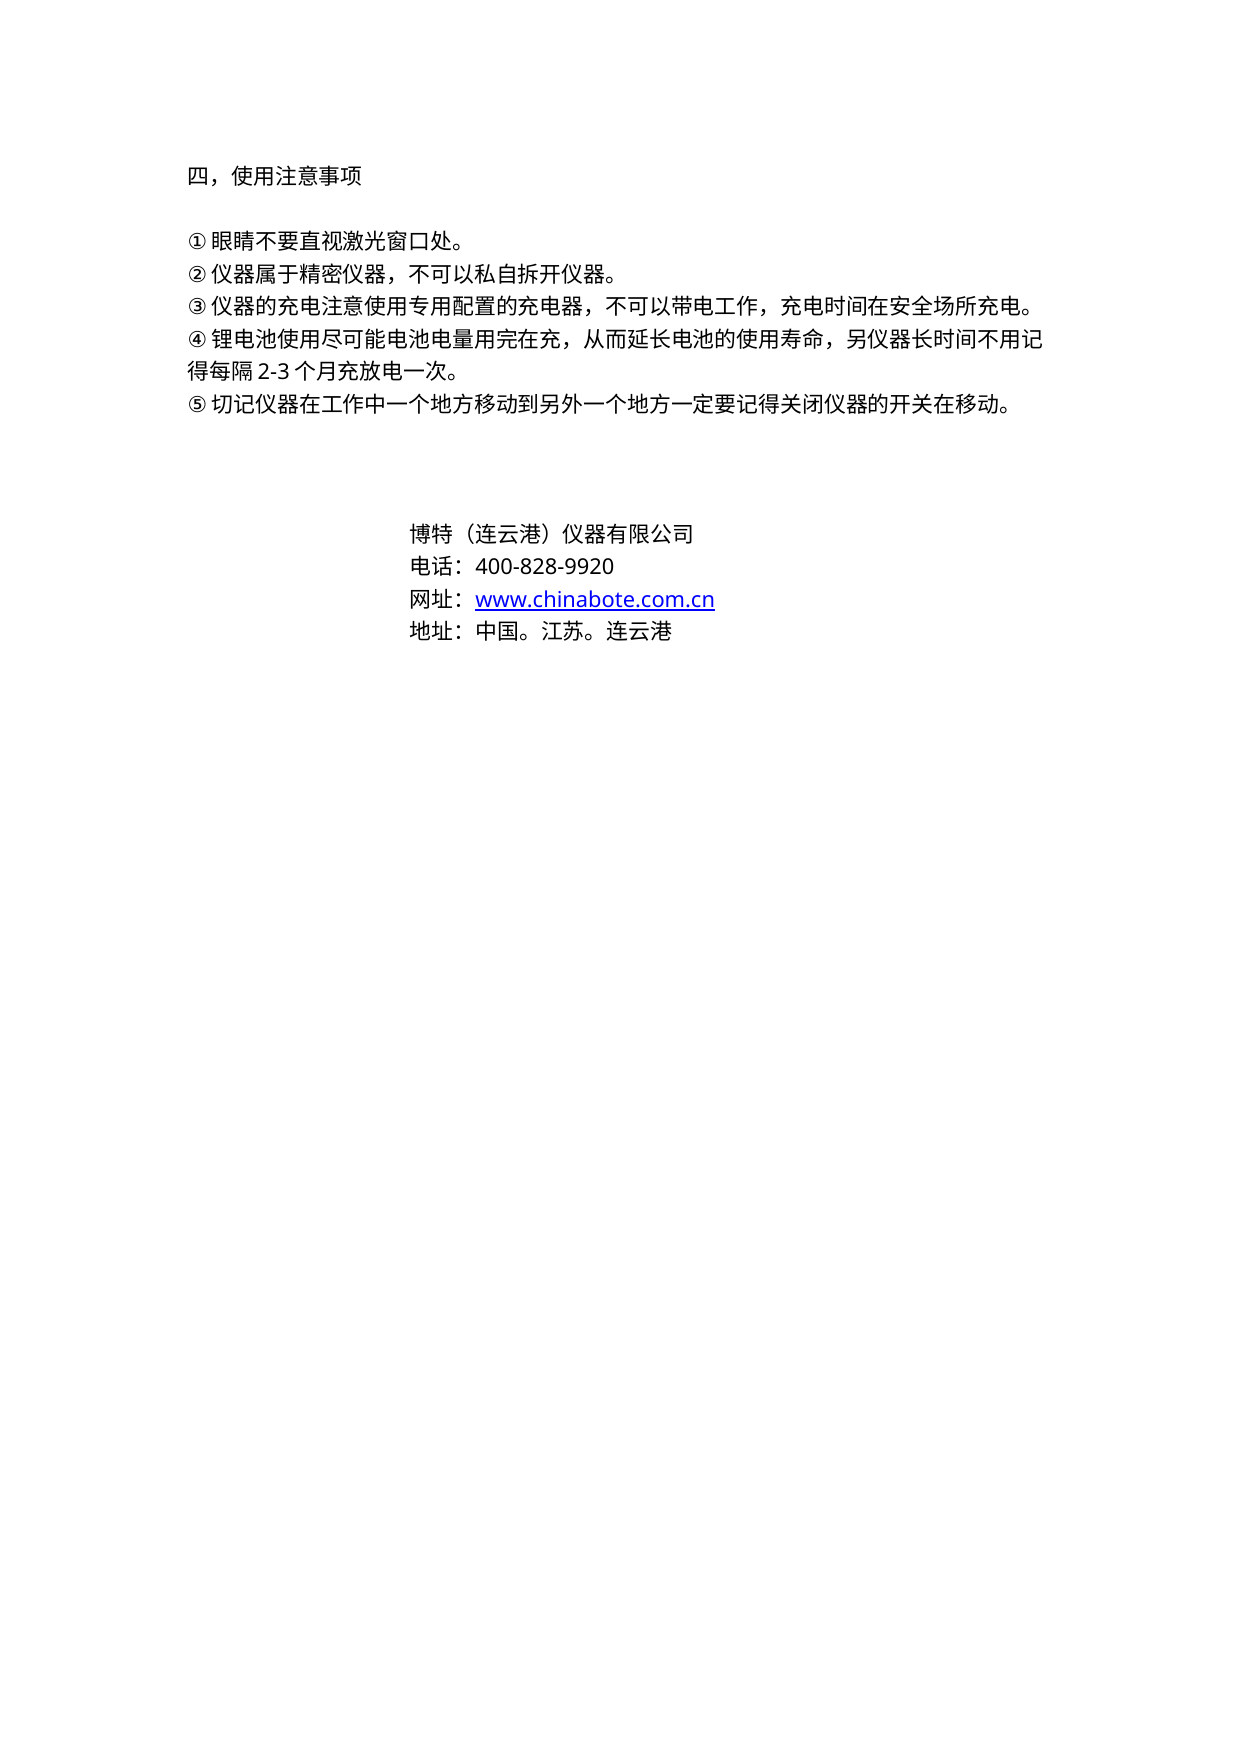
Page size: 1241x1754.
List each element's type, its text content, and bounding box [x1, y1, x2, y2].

list ②仪器属于精密仪器，不可以私自拆开仪器。 [187, 256, 1053, 289]
list ①眼睛不要直视激光窗口处。 [187, 224, 1053, 256]
list 博特（连云港）仪器有限公司 [187, 516, 1053, 549]
list 地址：中国。江苏。连云港 [187, 614, 1053, 646]
list ④锂电池使用尽可能电池电量用完在充，从而延长电池的使用寿命，另仪器长时间不用记得每隔2-3个月充放电一次。 [187, 321, 1053, 386]
list 电话：400-828-9920 [187, 549, 1053, 581]
list ③仪器的充电注意使用专用配置的充电器，不可以带电工作，充电时间在安全场所充电。 [187, 289, 1053, 321]
list ⑤切记仪器在工作中一个地方移动到另外一个地方一定要记得关闭仪器的开关在移动。 [187, 386, 1053, 419]
list 使用注意事项 [187, 159, 1053, 191]
list 网址：www.chinabote.com.cn [187, 581, 1053, 614]
